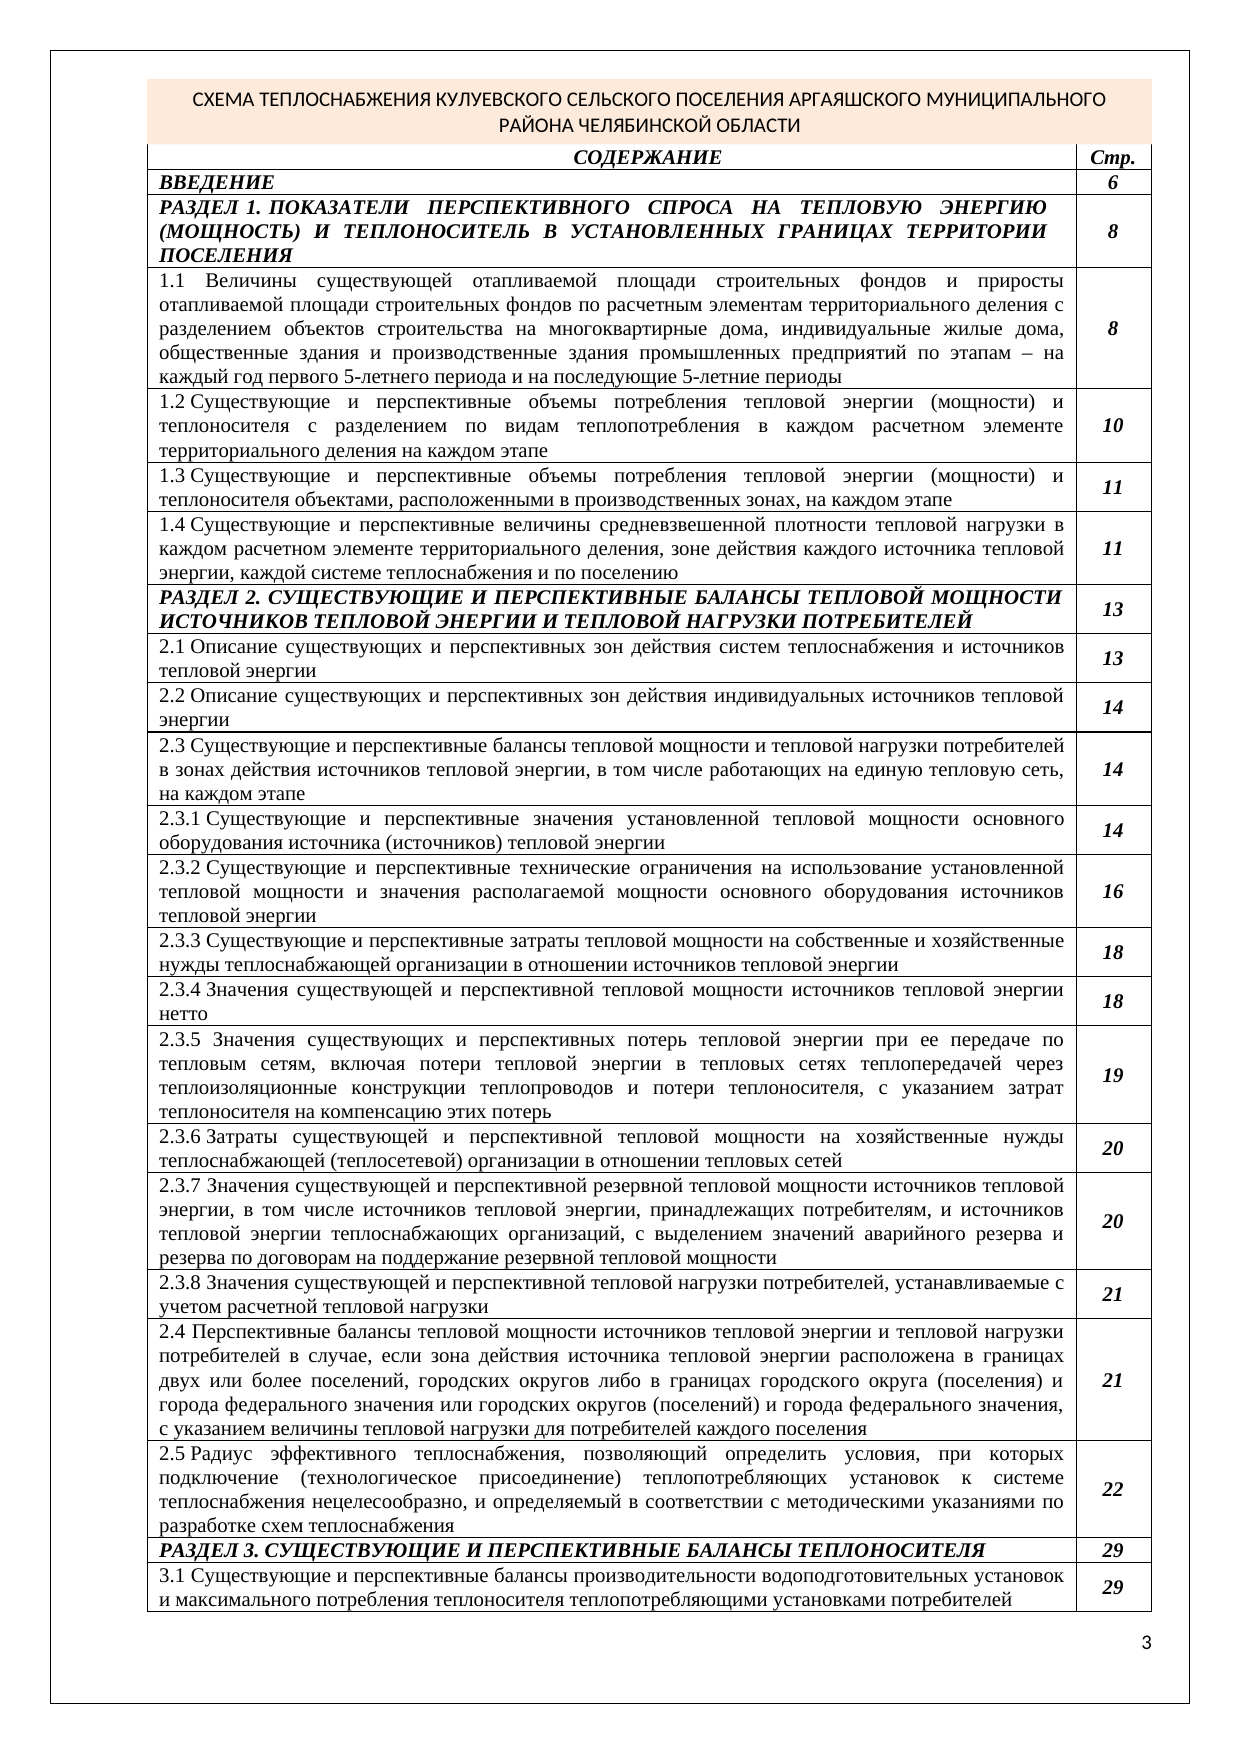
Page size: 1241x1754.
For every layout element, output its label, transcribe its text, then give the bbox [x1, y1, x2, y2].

table_cell 29 [1077, 1538, 1151, 1562]
table_cell 1.4 Существующие и перспективные величины средневзвешенной плотности тепловой нагрузки в каждом расчетном элементе территориального деления, зоне действия каждого источника тепловой энергии, каждой системе теплоснабжения и по поселению [148, 512, 1076, 584]
table_cell 3.1 Существующие и перспективные балансы производительности водоподготовительных установок и максимального потребления теплоносителя теплопотребляющими установками потребителей [148, 1563, 1076, 1611]
table_cell 2.3.7 Значения существующей и перспективной резервной тепловой мощности источников тепловой энергии, в том числе источников тепловой энергии, принадлежащих потребителям, и источников тепловой энергии теплоснабжающих организаций, с выделением значений аварийного резерва и резерва по договорам на поддержание резервной тепловой мощности [148, 1173, 1076, 1269]
table_cell 2.3.5 Значения существующих и перспективных потерь тепловой энергии при ее передаче по тепловым сетям, включая потери тепловой энергии в тепловых сетях теплопередачей через теплоизоляционные конструкции теплопроводов и потери теплоносителя, с указанием затрат теплоносителя на компенсацию этих потерь [148, 1026, 1076, 1123]
table_header СОДЕРЖАНИЕ [148, 145, 1076, 169]
table_cell 11 [1077, 512, 1151, 584]
table_cell РАЗДЕЛ 2. СУЩЕСТВУЮЩИЕ И ПЕРСПЕКТИВНЫЕ БАЛАНСЫ ТЕПЛОВОЙ МОЩНОСТИ ИСТОЧНИКОВ ТЕПЛОВОЙ ЭНЕРГИИ И ТЕПЛОВОЙ НАГРУЗКИ ПОТРЕБИТЕЛЕЙ [148, 585, 1076, 633]
table_cell 14 [1077, 733, 1151, 805]
table_header Стр. [1077, 145, 1151, 169]
table_cell 8 [1077, 268, 1151, 388]
table_cell 2.3.6 Затраты существующей и перспективной тепловой мощности на хозяйственные нужды теплоснабжающей (теплосетевой) организации в отношении тепловых сетей [148, 1124, 1076, 1172]
table_cell РАЗДЕЛ 3. СУЩЕСТВУЮЩИЕ И ПЕРСПЕКТИВНЫЕ БАЛАНСЫ ТЕПЛОНОСИТЕЛЯ [148, 1538, 1076, 1562]
table_cell 2.3.2 Существующие и перспективные технические ограничения на использование установленной тепловой мощности и значения располагаемой мощности основного оборудования источников тепловой энергии [148, 855, 1076, 927]
table_cell 29 [1077, 1563, 1151, 1611]
table_cell 1.3 Существующие и перспективные объемы потребления тепловой энергии (мощности) и теплоносителя объектами, расположенными в производственных зонах, на каждом этапе [148, 463, 1076, 511]
table_cell 14 [1077, 806, 1151, 854]
table_cell 6 [1077, 170, 1151, 194]
table_cell 21 [1077, 1319, 1151, 1440]
table_cell 20 [1077, 1124, 1151, 1172]
table_cell 13 [1077, 634, 1151, 682]
table_cell 14 [1077, 683, 1151, 731]
table_cell 2.5 Радиус эффективного теплоснабжения, позволяющий определить условия, при которых подключение (технологическое присоединение) теплопотребляющих установок к системе теплоснабжения нецелесообразно, и определяемый в соответствии с методическими указаниями по разработке схем теплоснабжения [148, 1441, 1076, 1537]
table_cell 1.2 Существующие и перспективные объемы потребления тепловой энергии (мощности) и теплоносителя с разделением по видам теплопотребления в каждом расчетном элементе территориального деления на каждом этапе [148, 389, 1076, 462]
table_cell 20 [1077, 1173, 1151, 1269]
table_cell 2.3.1 Существующие и перспективные значения установленной тепловой мощности основного оборудования источника (источников) тепловой энергии [148, 806, 1076, 854]
table_cell 22 [1077, 1441, 1151, 1537]
table_cell 1.1 Величины существующей отапливаемой площади строительных фондов и приросты отапливаемой площади строительных фондов по расчетным элементам территориального деления с разделением объектов строительства на многоквартирные дома, индивидуальные жилые дома, общественные здания и производственные здания промышленных предприятий по этапам – на каждый год первого 5-летнего периода и на последующие 5-летние периоды [148, 268, 1076, 388]
table_cell 21 [1077, 1270, 1151, 1318]
table_cell 18 [1077, 928, 1151, 976]
table_cell 19 [1077, 1026, 1151, 1123]
table_cell 2.3.3 Существующие и перспективные затраты тепловой мощности на собственные и хозяйственные нужды теплоснабжающей организации в отношении источников тепловой энергии [148, 928, 1076, 976]
table_cell ВВЕДЕНИЕ [148, 170, 1076, 194]
table_cell 11 [1077, 463, 1151, 511]
table_cell 13 [1077, 585, 1151, 633]
table_cell РАЗДЕЛ 1. ПОКАЗАТЕЛИ ПЕРСПЕКТИВНОГО СПРОСА НА ТЕПЛОВУЮ ЭНЕРГИЮ (МОЩНОСТЬ) И ТЕПЛОНОСИТЕЛЬ В УСТАНОВЛЕННЫХ ГРАНИЦАХ ТЕРРИТОРИИ ПОСЕЛЕНИЯ [148, 195, 1076, 267]
table_cell 2.3 Существующие и перспективные балансы тепловой мощности и тепловой нагрузки потребителей в зонах действия источников тепловой энергии, в том числе работающих на единую тепловую сеть, на каждом этапе [148, 733, 1076, 805]
table_cell 18 [1077, 977, 1151, 1025]
table_cell 10 [1077, 389, 1151, 462]
table_cell 2.1 Описание существующих и перспективных зон действия систем теплоснабжения и источников тепловой энергии [148, 634, 1076, 682]
table_cell 16 [1077, 855, 1151, 927]
table_cell 2.4 Перспективные балансы тепловой мощности источников тепловой энергии и тепловой нагрузки потребителей в случае, если зона действия источника тепловой энергии расположена в границах двух или более поселений, городских округов либо в границах городского округа (поселения) и города федерального значения или городских округов (поселений) и города федерального значения, с указанием величины тепловой нагрузки для потребителей каждого поселения [148, 1319, 1076, 1440]
table_cell 2.2 Описание существующих и перспективных зон действия индивидуальных источников тепловой энергии [148, 683, 1076, 731]
table_cell 2.3.8 Значения существующей и перспективной тепловой нагрузки потребителей, устанавливаемые с учетом расчетной тепловой нагрузки [148, 1270, 1076, 1318]
table_cell 8 [1077, 195, 1151, 267]
table_cell 2.3.4 Значения существующей и перспективной тепловой мощности источников тепловой энергии нетто [148, 977, 1076, 1025]
